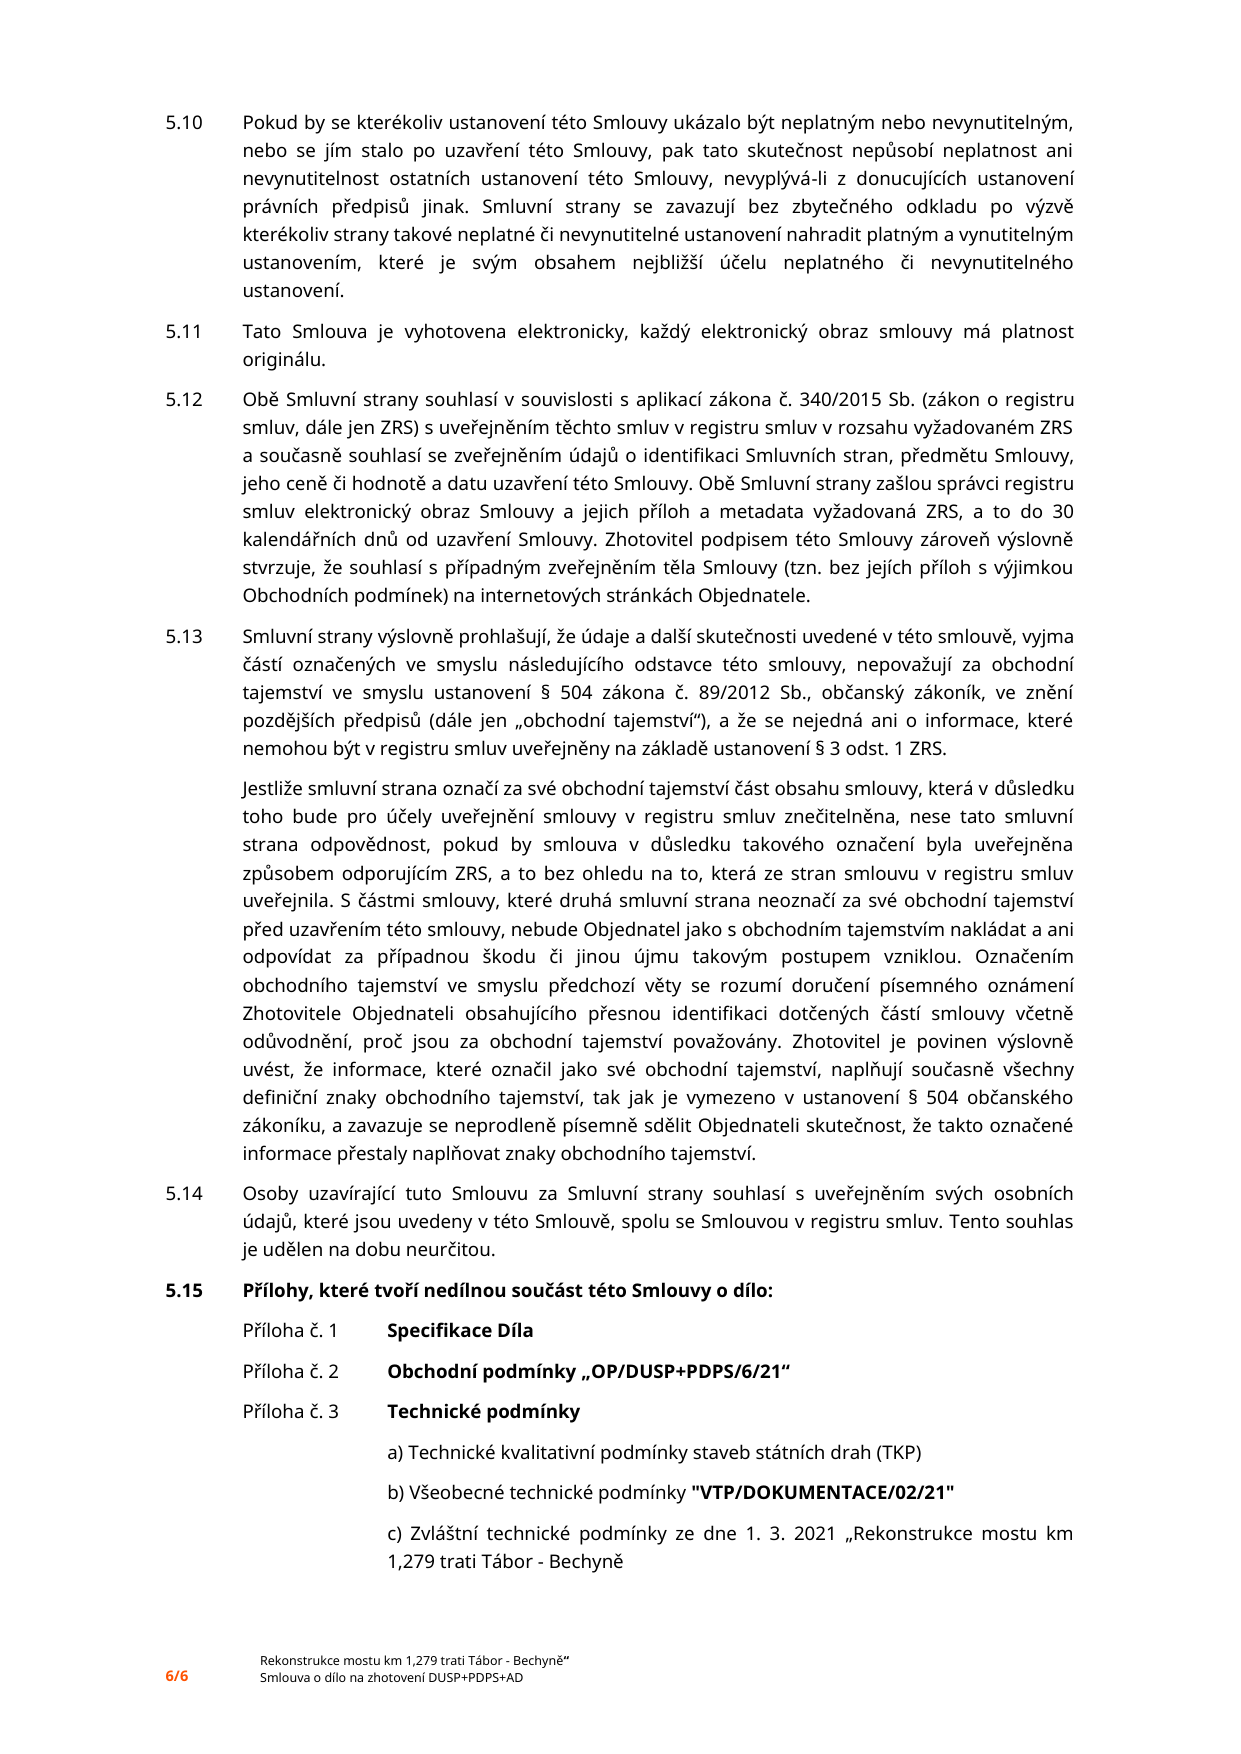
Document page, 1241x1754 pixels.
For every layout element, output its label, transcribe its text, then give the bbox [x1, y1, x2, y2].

text Obě Smluvní strany souhlasí v souvislosti s aplikací zákona č. 340/2015 Sb. (zákon o registru smluv, dále jen ZRS) s uveřejněním těchto smluv v registru smluv v rozsahu vyžadovaném ZRS a současně souhlasí se zveřejněním údajů o identifikaci Smluvních stran, předmětu Smlouvy, jeho ceně či hodnotě a datu uzavření této Smlouvy. Obě Smluvní strany zašlou správci registru smluv elektronický obraz Smlouvy a jejich příloh a metadata vyžadovaná ZRS, a to do 30 kalendářních dnů od uzavření Smlouvy. Zhotovitel podpisem této Smlouvy zároveň výslovně stvrzuje, že souhlasí s případným zveřejněním těla Smlouvy (tzn. bez jejích příloh s výjimkou Obchodních podmínek) na internetových stránkách Objednatele. [165, 386, 1075, 608]
text Pokud by se kterékoliv ustanovení této Smlouvy ukázalo být neplatným nebo nevynutitelným, nebo se jím stalo po uzavření této Smlouvy, pak tato skutečnost nepůsobí neplatnost ani nevynutitelnost ostatních ustanovení této Smlouvy, nevyplývá-li z donucujících ustanovení právních předpisů jinak. Smluvní strany se zavazují bez zbytečného odkladu po výzvě kterékoliv strany takové neplatné či nevynutitelné ustanovení nahradit platným a vynutitelným ustanovením, které je svým obsahem nejbližší účelu neplatného či nevynutitelného ustanovení. [165, 109, 1075, 303]
text Osoby uzavírající tuto Smlouvu za Smluvní strany souhlasí s uveřejněním svých osobních údajů, které jsou uvedeny v této Smlouvě, spolu se Smlouvou v registru smluv. Tento souhlas je udělen na dobu neurčitou. [165, 1181, 1075, 1262]
text Přílohy, které tvoří nedílnou součást této Smlouvy o dílo: [165, 1277, 1075, 1303]
text b) Všeobecné technické podmínky "VTP/DOKUMENTACE/02/21" [387, 1480, 1075, 1505]
text Jestliže smluvní strana označí za své obchodní tajemství část obsahu smlouvy, která v důsledku toho bude pro účely uveřejnění smlouvy v registru smluv znečitelněna, nese tato smluvní strana odpovědnost, pokud by smlouva v důsledku takového označení byla uveřejněna způsobem odporujícím ZRS, a to bez ohledu na to, která ze stran smlouvu v registru smluv uveřejnila. S částmi smlouvy, které druhá smluvní strana neoznačí za své obchodní tajemství před uzavřením této smlouvy, nebude Objednatel jako s obchodním tajemstvím nakládat a ani odpovídat za případnou škodu či jinou újmu takovým postupem vzniklou. Označením obchodního tajemství ve smyslu předchozí věty se rozumí doručení písemného oznámení Zhotovitele Objednateli obsahujícího přesnou identifikaci dotčených částí smlouvy včetně odůvodnění, proč jsou za obchodní tajemství považovány. Zhotovitel je povinen výslovně uvést, že informace, které označil jako své obchodní tajemství, naplňují současně všechny definiční znaky obchodního tajemství, tak jak je vymezeno v ustanovení § 504 občanského zákoníku, a zavazuje se neprodleně písemně sdělit Objednateli skutečnost, že takto označené informace přestaly naplňovat znaky obchodního tajemství. [242, 776, 1075, 1166]
text Příloha č. 1 Specifikace Díla [242, 1318, 1075, 1343]
text Smluvní strany výslovně prohlašují, že údaje a další skutečnosti uvedené v této smlouvě, vyjma částí označených ve smyslu následujícího odstavce této smlouvy, nepovažují za obchodní tajemství ve smyslu ustanovení § 504 zákona č. 89/2012 Sb., občanský zákoník, ve znění pozdějších předpisů (dále jen „obchodní tajemství“), a že se nejedná ani o informace, které nemohou být v registru smluv uveřejněny na základě ustanovení § 3 odst. 1 ZRS. [165, 623, 1075, 761]
text a) Technické kvalitativní podmínky staveb státních drah (TKP) [387, 1439, 1075, 1465]
text Příloha č. 3 Technické podmínky [242, 1399, 1075, 1424]
list Tato Smlouva je vyhotovena elektronicky, každý elektronický obraz smlouvy má platnost originálu. [165, 318, 1075, 371]
text c) Zvláštní technické podmínky ze dne 1. 3. 2021 „Rekonstrukce mostu km 1,279 trati Tábor - Bechyně [387, 1520, 1075, 1574]
text Příloha č. 2 Obchodní podmínky „OP/DUSP+PDPS/6/21“ [242, 1358, 1075, 1384]
